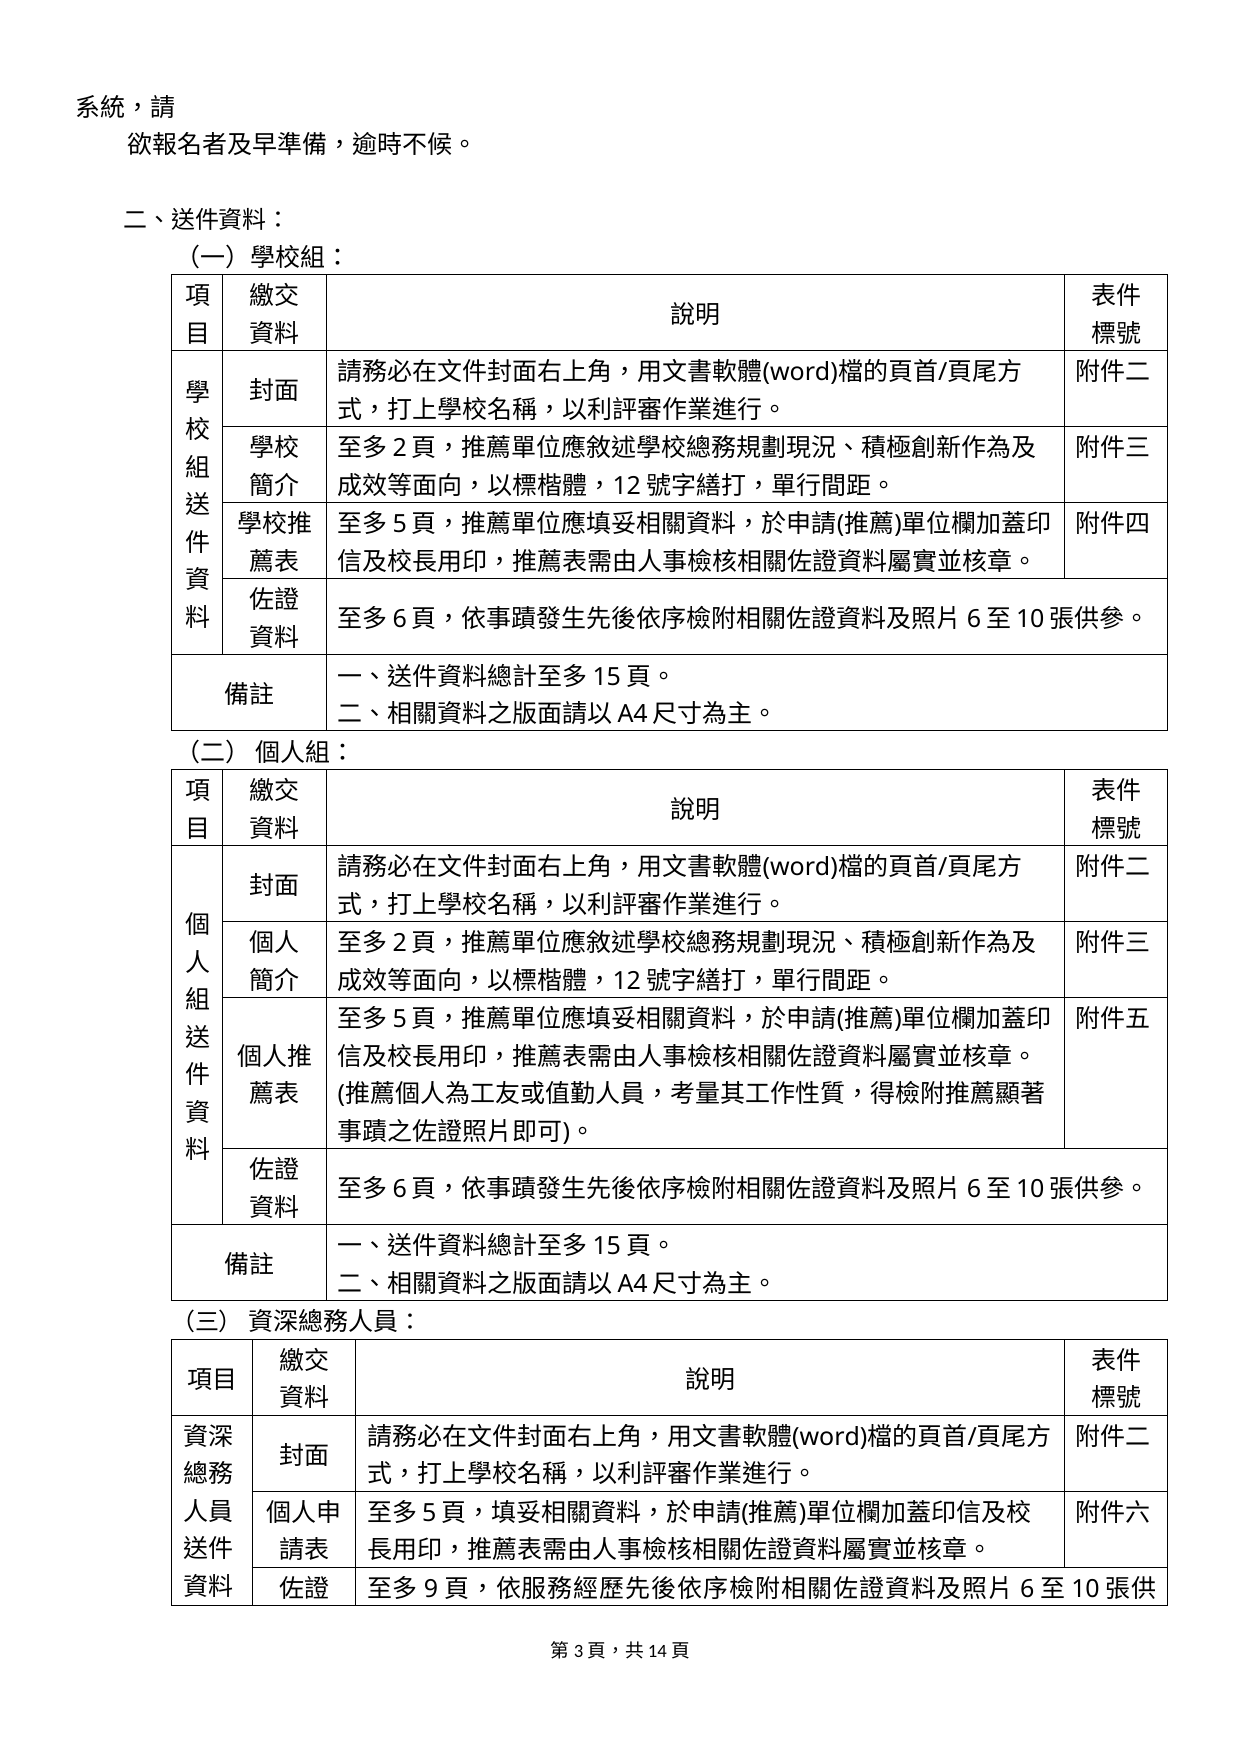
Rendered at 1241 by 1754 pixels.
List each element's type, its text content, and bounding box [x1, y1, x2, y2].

table_header 說明 [327, 770, 1064, 845]
table_cell 附件二 [1065, 351, 1167, 426]
table_cell 個人 簡介 [223, 922, 326, 997]
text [75, 87, 1165, 124]
table_header 說明 [356, 1340, 1064, 1415]
table_cell 個人組 送件資料 [172, 846, 222, 1224]
table_cell 請務必在文件封面右上角，用文書軟體(word)檔的頁首/頁尾方式，打上學校名稱，以利評審作業進行。 [327, 846, 1064, 921]
table_cell 佐證 資料 [223, 579, 326, 654]
text （一）學校組： [75, 237, 1165, 274]
table_header 表件 標號 [1065, 770, 1167, 845]
table_cell 個人申請表 [253, 1492, 355, 1567]
table_cell 附件五 [1065, 998, 1167, 1148]
table_cell 一、送件資料總計至多15頁。 二、相關資料之版面請以A4尺寸為主。 [327, 1225, 1167, 1300]
table_header 說明 [327, 275, 1064, 350]
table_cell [356, 1568, 1167, 1605]
table_header 繳交 資料 [253, 1340, 355, 1415]
table_header 繳交 資料 [223, 770, 326, 845]
table_cell 附件二 [1065, 846, 1167, 921]
table_cell 學校組送件資料 [172, 351, 222, 654]
table_header 表件 標號 [1065, 275, 1167, 350]
table_cell 附件三 [1065, 922, 1167, 997]
table_cell 封面 [223, 351, 326, 426]
table_cell 至多2頁，推薦單位應敘述學校總務規劃現況、積極創新作為及成效等面向，以標楷體，12號字繕打，單行間距。 [327, 427, 1064, 502]
table_cell 附件四 [1065, 503, 1167, 578]
table_cell 附件二 [1065, 1416, 1167, 1491]
table_header 項目 [172, 275, 222, 350]
table_cell 至多5頁，推薦單位應填妥相關資料，於申請(推薦)單位欄加蓋印信及校長用印，推薦表需由人事檢核相關佐證資料屬實並核章。(推薦個人為工友或值勤人員，考量其工作性質，得檢附推薦顯著事蹟之佐證照片即可)。 [327, 998, 1064, 1148]
table_cell 學校 簡介 [223, 427, 326, 502]
table_cell 一、送件資料總計至多15頁。 二、相關資料之版面請以A4尺寸為主。 [327, 655, 1167, 730]
table_cell 佐證 資料 [253, 1568, 355, 1605]
table_cell 至多5頁，填妥相關資料，於申請(推薦)單位欄加蓋印信及校長用印，推薦表需由人事檢核相關佐證資料屬實並核章。 [356, 1492, 1064, 1567]
table_cell 至多6頁，依事蹟發生先後依序檢附相關佐證資料及照片6至10張供參。 [327, 1149, 1167, 1224]
table_header 表件 標號 [1065, 1340, 1167, 1415]
table_cell 個人推薦表 [223, 998, 326, 1148]
text 二、送件資料： [75, 199, 1165, 237]
table_cell 學校推薦表 [223, 503, 326, 578]
text 欲報名者及早準備，逾時不候。 [75, 124, 1165, 162]
table_header 項目 [172, 1340, 252, 1415]
table_cell 至多2頁，推薦單位應敘述學校總務規劃現況、積極創新作為及成效等面向，以標楷體，12號字繕打，單行間距。 [327, 922, 1064, 997]
table_cell 資深總務人員 送件資料 [172, 1416, 252, 1605]
text （二） 個人組： [75, 731, 1165, 769]
table_cell 備註 [172, 1225, 326, 1300]
table_cell 請務必在文件封面右上角，用文書軟體(word)檔的頁首/頁尾方式，打上學校名稱，以利評審作業進行。 [327, 351, 1064, 426]
table_cell 附件六 [1065, 1492, 1167, 1567]
table_cell 佐證 資料 [223, 1149, 326, 1224]
table_cell 備註 [172, 655, 326, 730]
table_cell 封面 [253, 1416, 355, 1491]
table_header 項目 [172, 770, 222, 845]
table_cell 請務必在文件封面右上角，用文書軟體(word)檔的頁首/頁尾方式，打上學校名稱，以利評審作業進行。 [356, 1416, 1064, 1491]
table_cell 封面 [223, 846, 326, 921]
table_cell 至多6頁，依事蹟發生先後依序檢附相關佐證資料及照片6至10張供參。 [327, 579, 1167, 654]
table_cell 附件三 [1065, 427, 1167, 502]
table_header 繳交 資料 [223, 275, 326, 350]
text （三） 資深總務人員： [75, 1301, 1165, 1339]
table_cell 至多5頁，推薦單位應填妥相關資料，於申請(推薦)單位欄加蓋印信及校長用印，推薦表需由人事檢核相關佐證資料屬實並核章。 [327, 503, 1064, 578]
